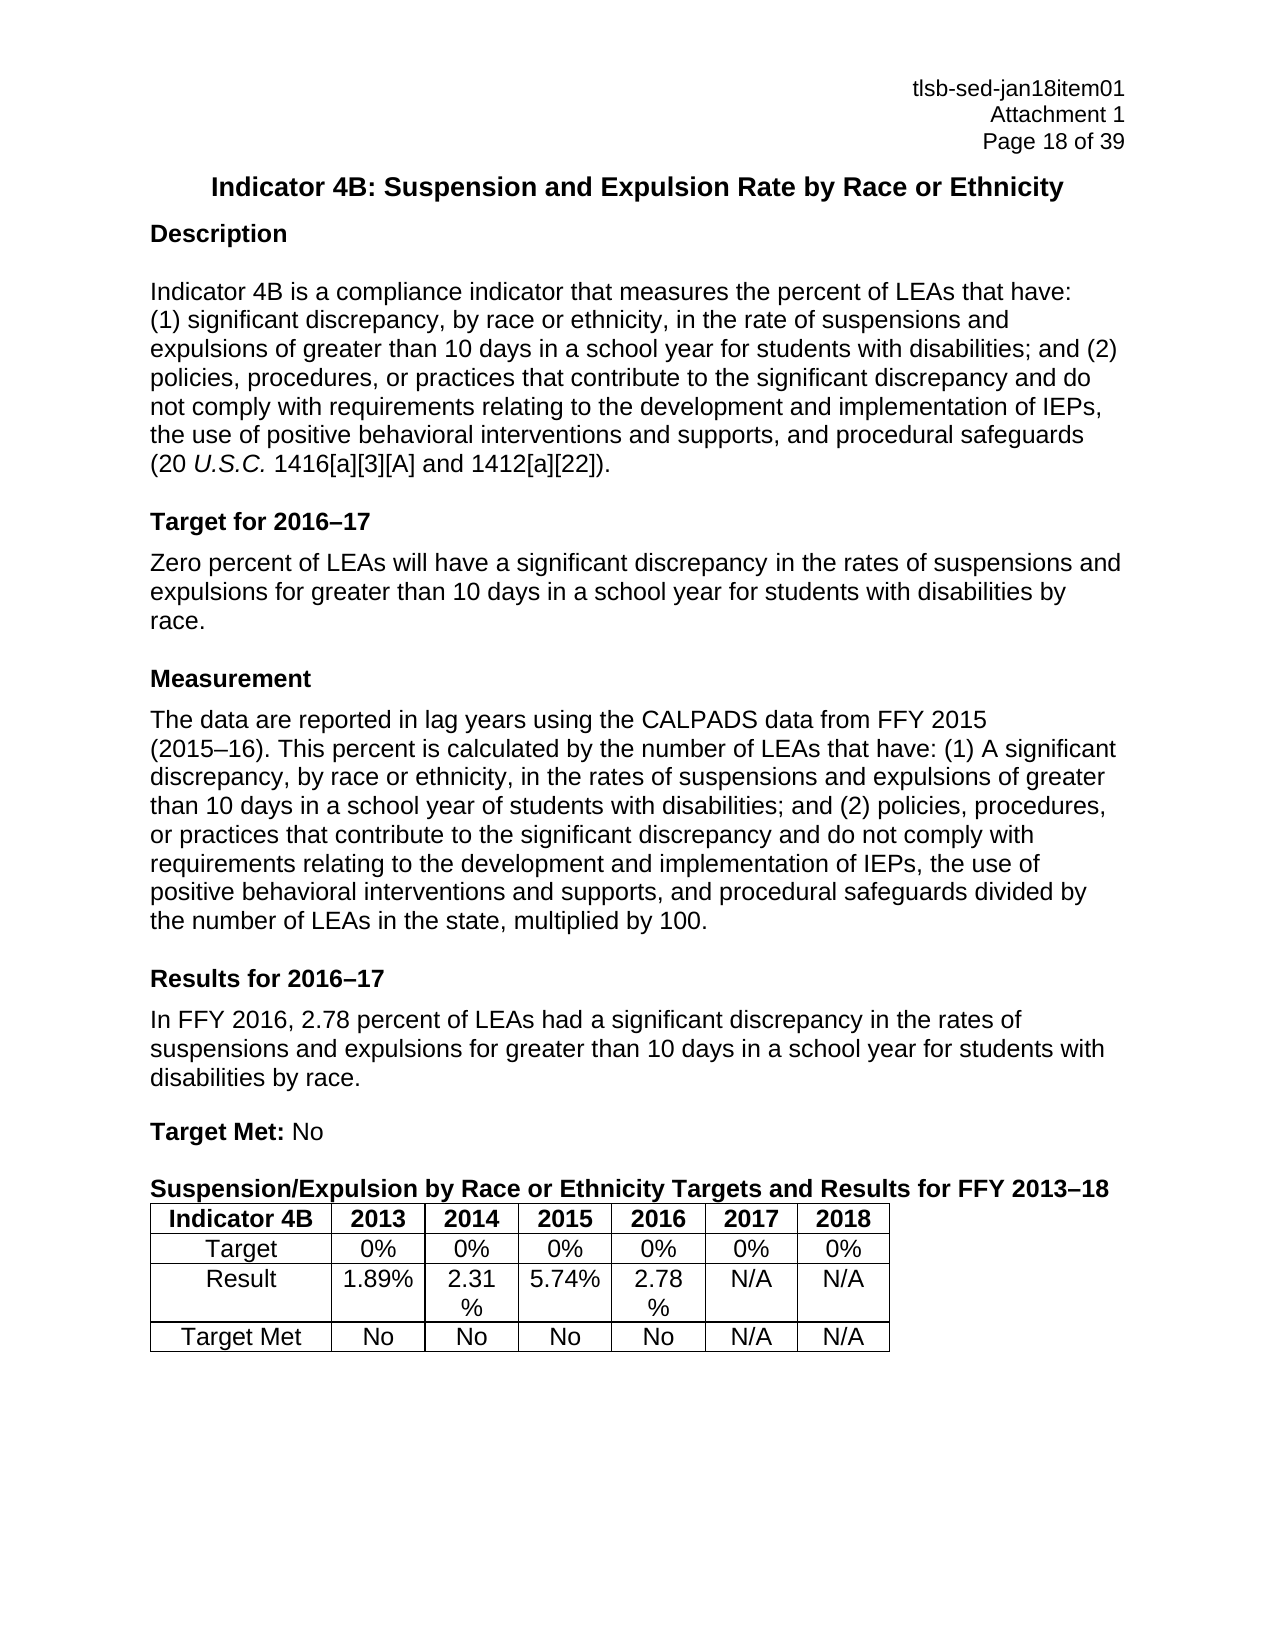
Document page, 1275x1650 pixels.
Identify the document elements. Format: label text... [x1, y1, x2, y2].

table_cell N/A [798, 1323, 889, 1351]
table_cell Target Met [151, 1323, 331, 1351]
table_cell Result [151, 1264, 331, 1321]
text (1) significant discrepancy, by race or ethnicity, in the rate of suspensions and expulsions of greater than 10 days in a school year for students with disabilities; and (2) policies, procedures, or practices that contribute to the significant discrepancy and do not comply with requirements relating to the development and implementation of IEPs, the use of positive behavioral interventions and supports, and procedural safeguards (20 U.S.C. 1416[a][3][A] and 1412[a][22]). [150, 305, 1125, 478]
table_cell 0% [519, 1234, 611, 1263]
text (2015–16). This percent is calculated by the number of LEAs that have: (1) A significant discrepancy, by race or ethnicity, in the rates of suspensions and expulsions of greater than 10 days in a school year of students with disabilities; and (2) policies, procedures, or practices that contribute to the significant discrepancy and do not comply with requirements relating to the development and implementation of IEPs, the use of positive behavioral interventions and supports, and procedural safeguards divided by the number of LEAs in the state, multiplied by 100. [150, 734, 1125, 935]
table_cell N/A [798, 1264, 889, 1321]
text Zero percent of LEAs will have a significant discrepancy in the rates of suspensions and expulsions for greater than 10 days in a school year for students with disabilities by race. [150, 548, 1125, 634]
table_header 2016 [612, 1204, 705, 1233]
table_header 2014 [426, 1204, 518, 1233]
table_cell 0% [612, 1234, 705, 1263]
subtitle Description [150, 219, 1125, 247]
table_cell No [332, 1323, 424, 1351]
table_cell 0% [706, 1234, 797, 1263]
text Indicator 4B is a compliance indicator that measures the percent of LEAs that have: [150, 277, 1125, 305]
table_header Indicator 4B [151, 1204, 331, 1233]
table_header 2013 [332, 1204, 424, 1233]
text In FFY 2016, 2.78 percent of LEAs had a significant discrepancy in the rates of suspensions and expulsions for greater than 10 days in a school year for students with disabilities by race. [150, 1005, 1125, 1092]
table_cell 5.74% [519, 1264, 611, 1321]
table_header 2017 [706, 1204, 797, 1233]
text Suspension/Expulsion by Race or Ethnicity Targets and Results for FFY 2013–18 [150, 1174, 1125, 1203]
table_cell Target [151, 1234, 331, 1263]
table_cell No [612, 1323, 705, 1351]
subtitle Indicator 4B: Suspension and Expulsion Rate by Race or Ethnicity [150, 171, 1125, 202]
table_cell No [519, 1323, 611, 1351]
table_header 2018 [798, 1204, 889, 1233]
text The data are reported in lag years using the CALPADS data from FFY 2015 [150, 705, 1125, 734]
table_cell 0% [332, 1234, 424, 1263]
subtitle Results for 2016–17 [150, 964, 1125, 993]
table_cell N/A [706, 1323, 797, 1351]
table_cell 0% [798, 1234, 889, 1263]
table_cell 1.89% [332, 1264, 424, 1321]
table_cell 2.78% [612, 1264, 705, 1321]
subtitle Target for 2016–17 [150, 507, 1125, 536]
table_cell 0% [426, 1234, 518, 1263]
subtitle Measurement [150, 664, 1125, 692]
table_cell No [426, 1323, 518, 1351]
table_cell 2.31% [426, 1264, 518, 1321]
text Target Met: No [150, 1117, 1125, 1145]
table_header 2015 [519, 1204, 611, 1233]
table_cell N/A [706, 1264, 797, 1321]
